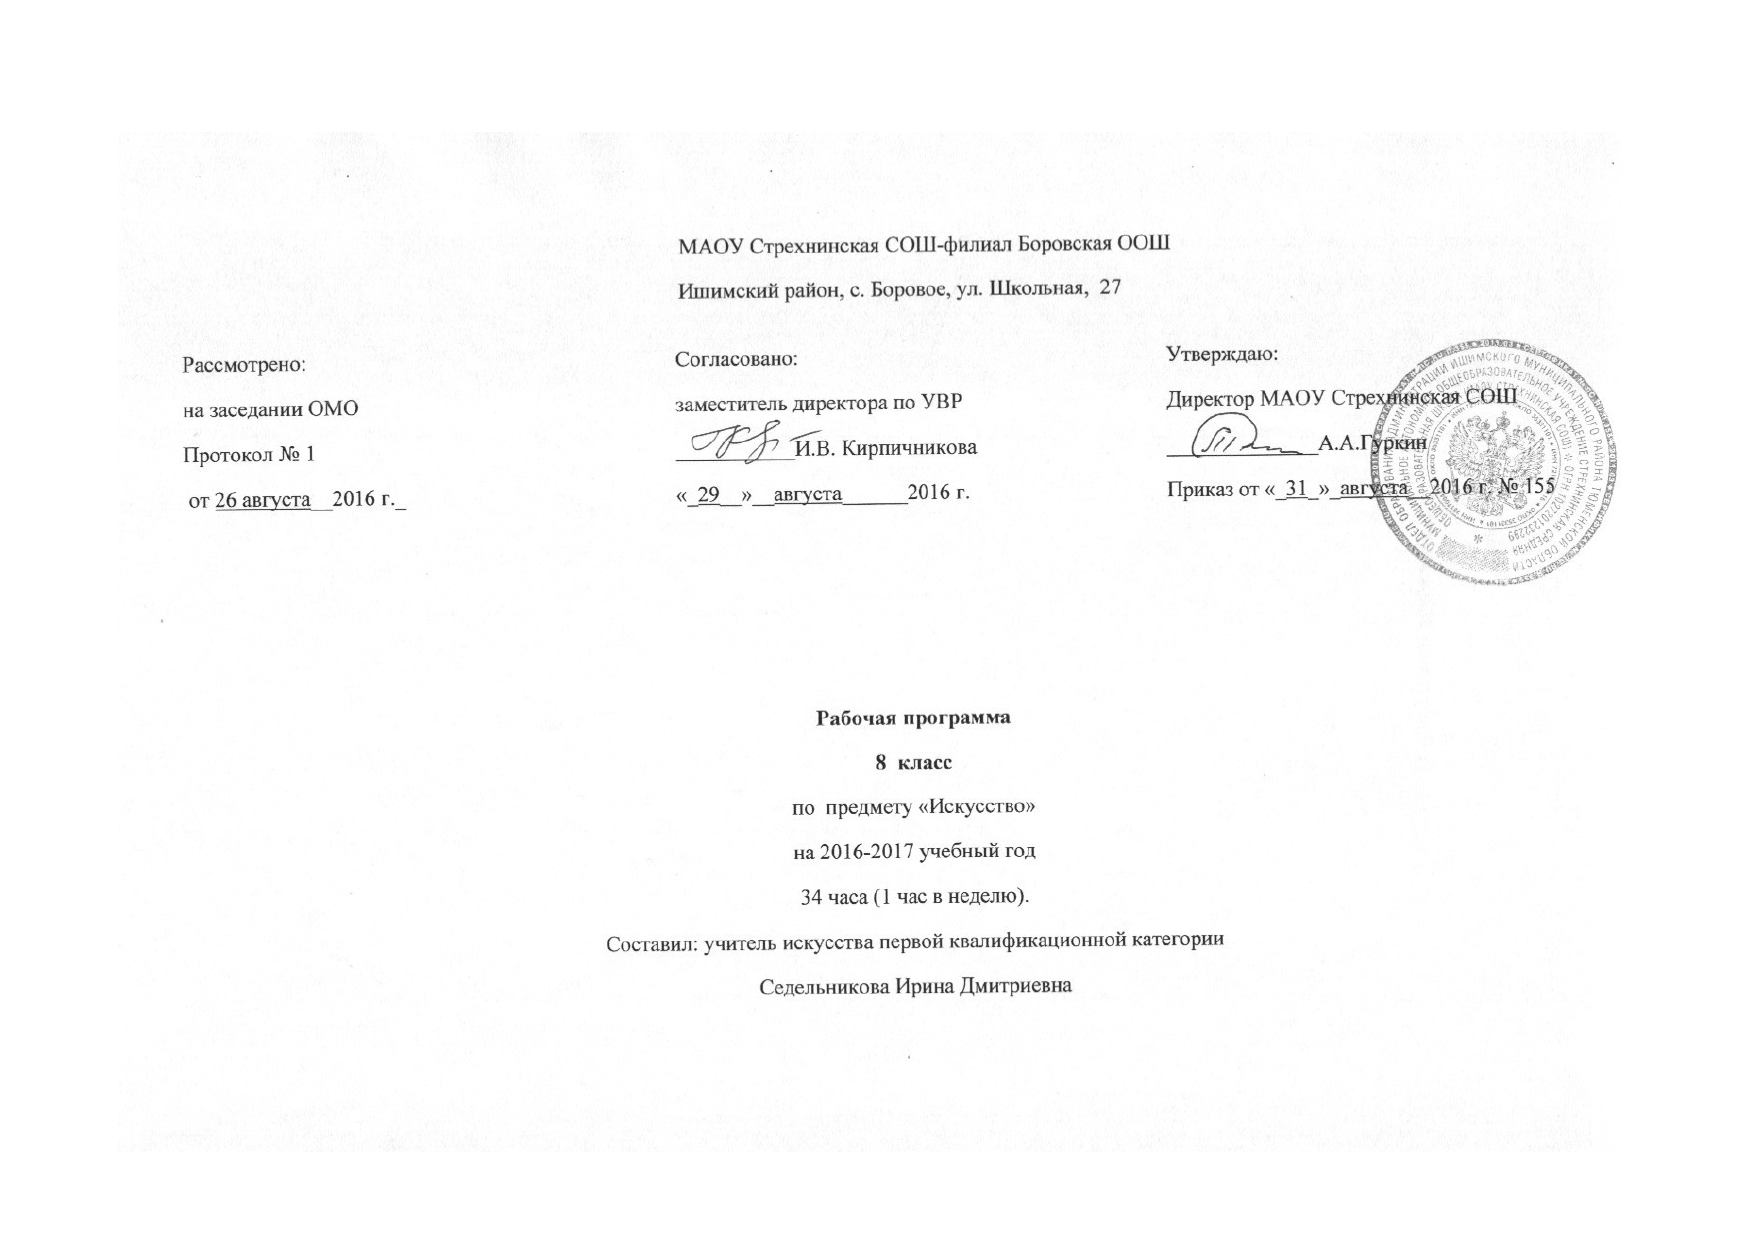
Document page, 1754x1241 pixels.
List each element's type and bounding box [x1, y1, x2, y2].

picture [118, 132, 1636, 1152]
